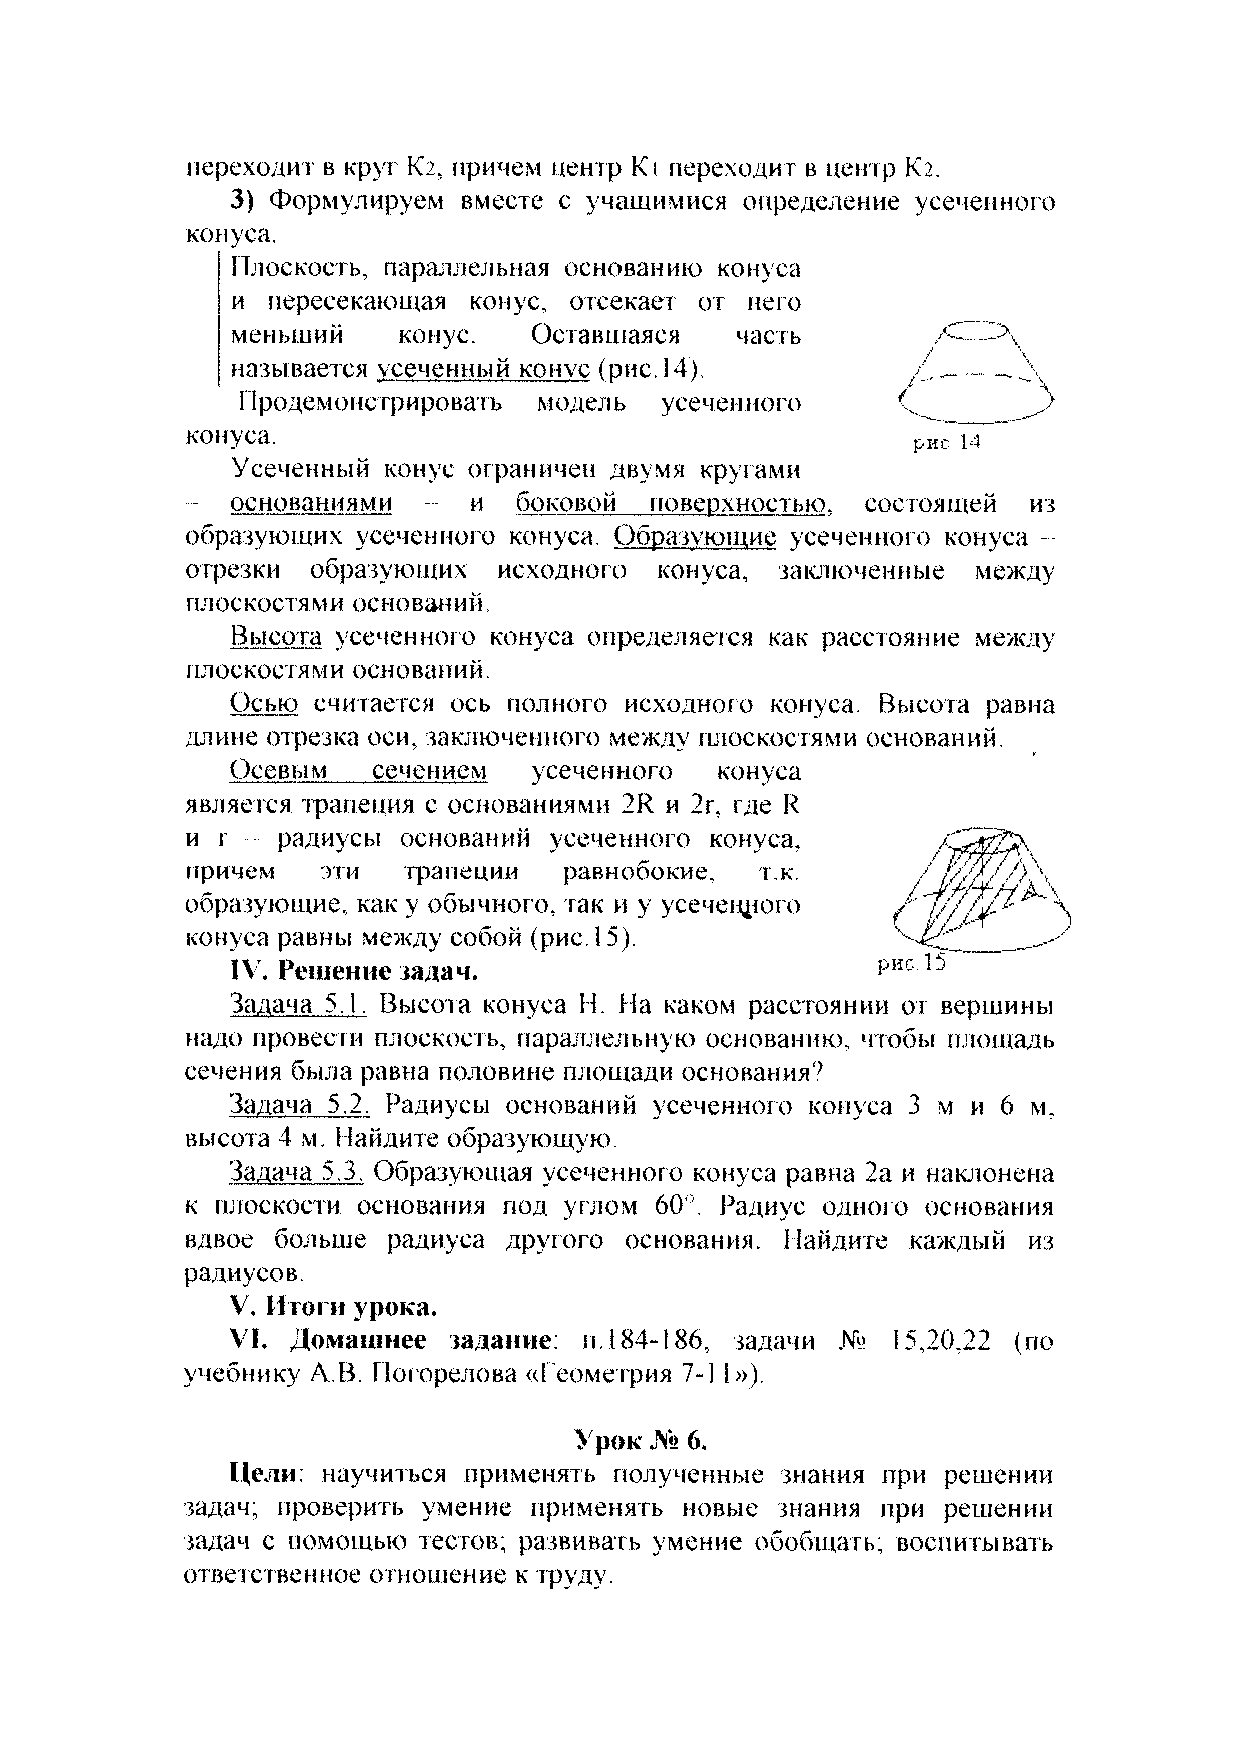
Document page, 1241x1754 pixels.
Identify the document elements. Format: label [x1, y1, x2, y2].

picture [136, 125, 1106, 1626]
